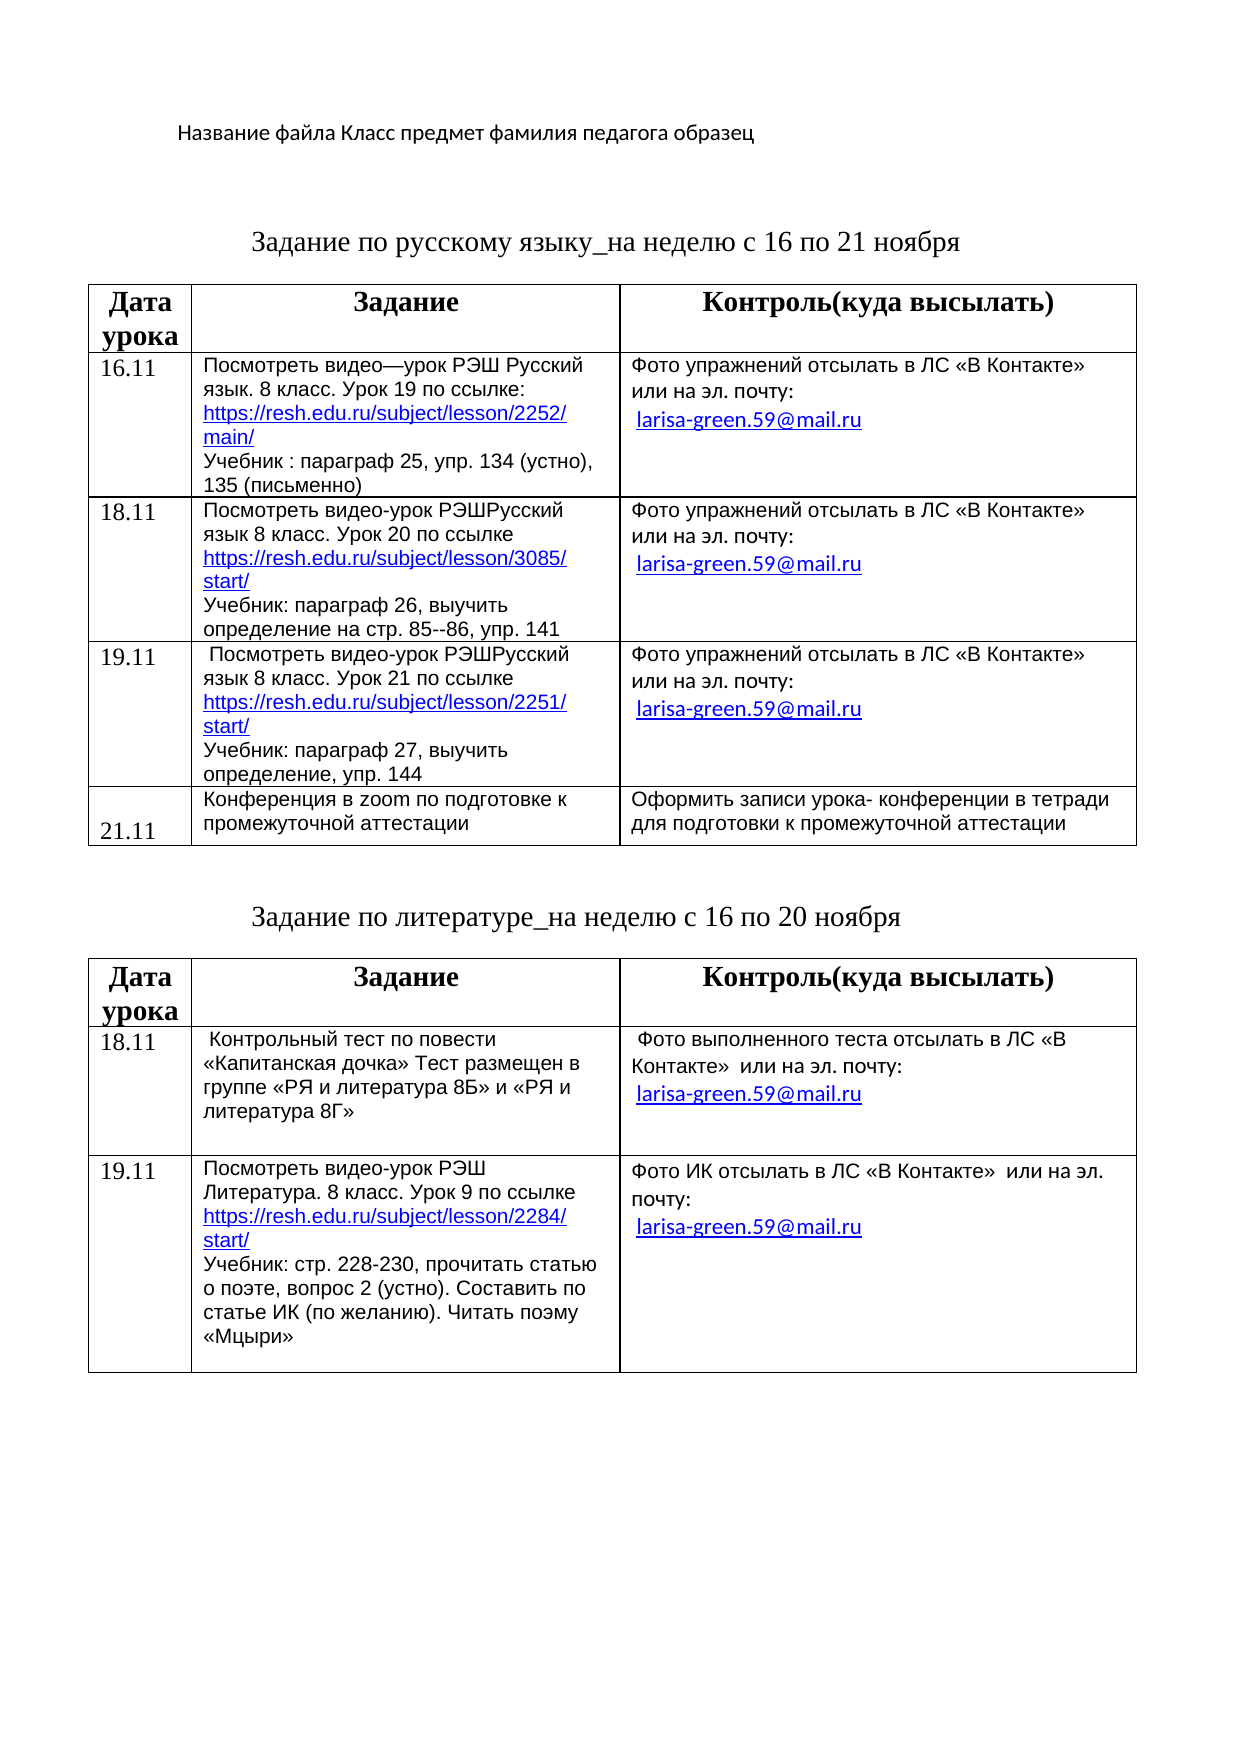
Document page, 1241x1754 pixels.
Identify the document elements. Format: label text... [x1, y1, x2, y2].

table_cell Посмотреть видео-урок РЭШ Литература. 8 класс. Урок 9 по ссылке https://resh.edu.ru/subject/lesson/2284/start/ Учебник: стр. 228-230, прочитать статью о поэте, вопрос 2 (устно). Составить по статье ИК (по желанию). Читать поэму «Мцыри» [192, 1156, 619, 1372]
table_cell Конференция в zoom по подготовке к промежуточной аттестации [192, 787, 619, 844]
table_cell Фото упражнений отсылать в ЛС «В Контакте» или на эл. почту: larisa-green.59@mail.ru [621, 642, 1136, 786]
table_cell Фото упражнений отсылать в ЛС «В Контакте» или на эл. почту: larisa-green.59@mail.ru [621, 353, 1136, 496]
table_cell 19.11 [89, 642, 191, 786]
table_cell Оформить записи урока- конференции в тетради для подготовки к промежуточной аттестации [621, 787, 1136, 844]
table_cell Фото ИК отсылать в ЛС «В Контакте» или на эл. почту: larisa-green.59@mail.ru [621, 1156, 1136, 1372]
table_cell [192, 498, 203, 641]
table_cell Посмотреть видео—урок РЭШ Русский язык. 8 класс. Урок 19 по ссылке: https://resh.edu.ru/subject/lesson/2252/main/ Учебник : параграф 25, упр. 134 (устно), 135 (письменно) [192, 353, 619, 496]
table_header Дата урока [89, 959, 191, 1026]
table_cell 21.11 [89, 787, 191, 844]
table_cell Фото упражнений отсылать в ЛС «В Контакте» или на эл. почту: larisa-green.59@mail.ru [621, 498, 1136, 641]
text Задание по литературе_на неделю с 16 по 20 ноября [177, 899, 1152, 932]
table_cell 18.11 [89, 498, 191, 641]
table_header Контроль(куда высылать) [621, 285, 1136, 352]
table_cell 18.11 [89, 1027, 191, 1155]
table_cell Фото выполненного теста отсылать в ЛС «В Контакте» или на эл. почту: larisa-green.59@mail.ru [621, 1027, 1136, 1155]
table_header Контроль(куда высылать) [621, 959, 1136, 1026]
table_header Задание [192, 959, 619, 1026]
text Название файла Класс предмет фамилия педагога образец [177, 118, 1152, 146]
table_cell Посмотреть видео-урок РЭШРусский язык 8 класс. Урок 20 по ссылке https://resh.edu.ru/subject/lesson/3085/start/ Учебник: параграф 26, выучить определение на стр. 85--86, упр. 141 [249, 498, 619, 641]
table_cell 19.11 [89, 1156, 191, 1372]
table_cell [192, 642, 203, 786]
table_cell Контрольный тест по повести «Капитанская дочка» Тест размещен в группе «РЯ и литература 8Б» и «РЯ и литература 8Г» [192, 1027, 619, 1155]
text Задание по русскому языку_на неделю с 16 по 21 ноября [177, 224, 1152, 258]
table_header Дата урока [89, 285, 191, 352]
table_header Задание [192, 285, 619, 352]
table_cell Посмотреть видео-урок РЭШРусский язык 8 класс. Урок 21 по ссылке https://resh.edu.ru/subject/lesson/2251/start/ Учебник: параграф 27, выучить определение, упр. 144 [249, 642, 619, 786]
table_cell 16.11 [89, 353, 191, 496]
